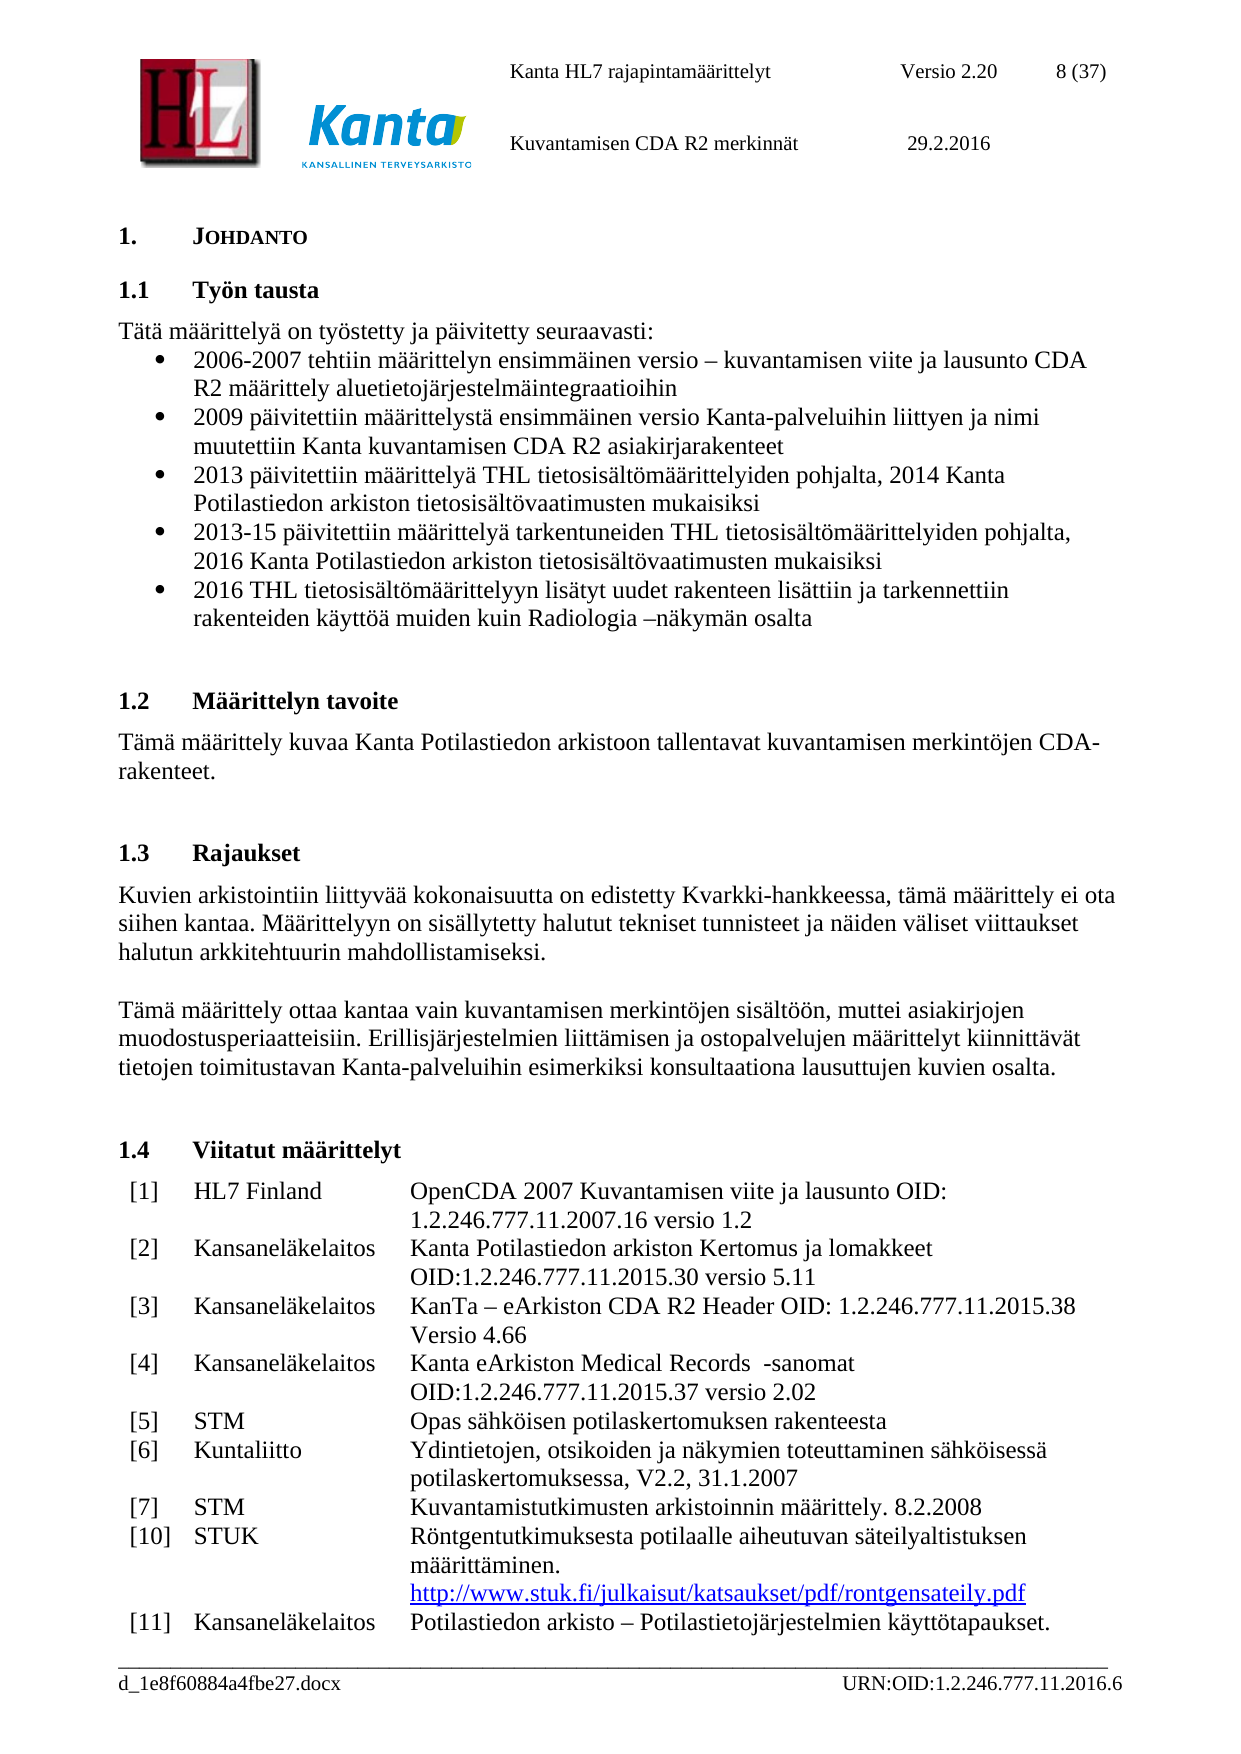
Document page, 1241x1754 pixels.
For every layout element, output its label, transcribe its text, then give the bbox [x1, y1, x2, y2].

table_cell KanTa – eArkiston CDA R2 Header OID: 1.2.246.777.11.2015.38 Versio 4.66 [399, 1291, 1137, 1348]
subtitle Määrittelyn tavoite [118, 686, 1122, 715]
list 2009 päivitettiin määrittelystä ensimmäinen versio Kanta-palveluihin liittyen ja nimi muutettiin Kanta kuvantamisen CDA R2 asiakirjarakenteet [156, 402, 1122, 460]
subtitle Johdanto [118, 221, 1122, 250]
table_header HL7 Finland [182, 1176, 399, 1233]
list 2013-15 päivitettiin määrittelyä tarkentuneiden THL tietosisältömäärittelyiden pohjalta, 2016 Kanta Potilastiedon arkiston tietosisältövaatimusten mukaisiksi [156, 517, 1122, 575]
table_cell Röntgentutkimuksesta potilaalle aiheutuvan säteilyaltistuksen määrittäminen. http://www.stuk.fi/julkaisut/katsaukset/pdf/rontgensateily.pdf [399, 1521, 1137, 1607]
table_cell [3] [118, 1291, 182, 1348]
table_cell Ydintietojen, otsikoiden ja näkymien toteuttaminen sähköisessä potilaskertomuksessa, V2.2, 31.1.2007 [399, 1435, 1137, 1492]
list 2006-2007 tehtiin määrittelyn ensimmäinen versio – kuvantamisen viite ja lausunto CDA R2 määrittely aluetietojärjestelmäintegraatioihin [156, 345, 1122, 402]
table_cell [11] [118, 1607, 182, 1636]
text Tätä määrittelyä on työstetty ja päivitetty seuraavasti: [118, 316, 1122, 345]
table_header OpenCDA 2007 Kuvantamisen viite ja lausunto OID: 1.2.246.777.11.2007.16 versio 1.2 [399, 1176, 1137, 1233]
list 2013 päivitettiin määrittelyä THL tietosisältömäärittelyiden pohjalta, 2014 Kanta Potilastiedon arkiston tietosisältövaatimusten mukaisiksi [156, 460, 1122, 517]
text Tämä määrittely ottaa kantaa vain kuvantamisen merkintöjen sisältöön, muttei asiakirjojen muodostusperiaatteisiin. Erillisjärjestelmien liittämisen ja ostopalvelujen määrittelyt kiinnittävät tietojen toimitustavan Kanta-palveluihin esimerkiksi konsultaationa lausuttujen kuvien osalta. [118, 995, 1122, 1081]
table_cell STM [182, 1492, 399, 1521]
table_cell Kuvantamistutkimusten arkistoinnin määrittely. 8.2.2008 [399, 1492, 1137, 1521]
table_cell Kansaneläkelaitos [182, 1607, 399, 1636]
table_cell [7] [118, 1492, 182, 1521]
list 2016 THL tietosisältömäärittelyyn lisätyt uudet rakenteen lisättiin ja tarkennettiin rakenteiden käyttöä muiden kuin Radiologia –näkymän osalta [156, 575, 1122, 632]
table_cell [10] [118, 1521, 182, 1607]
table_cell Kansaneläkelaitos [182, 1349, 399, 1406]
table_cell [4] [118, 1349, 182, 1406]
subtitle Rajaukset [118, 838, 1122, 867]
text Tämä määrittely kuvaa Kanta Potilastiedon arkistoon tallentavat kuvantamisen merkintöjen CDA-rakenteet. [118, 727, 1122, 785]
table_header [1] [118, 1176, 182, 1233]
table_cell STM [182, 1406, 399, 1435]
subtitle Viitatut määrittelyt [118, 1135, 1122, 1163]
table_cell Potilastiedon arkisto – Potilastietojärjestelmien käyttötapaukset. 2.12.2015 Versio 2.12 [399, 1607, 1137, 1636]
table_cell [2] [118, 1234, 182, 1291]
table_cell [5] [118, 1406, 182, 1435]
table_cell STUK [182, 1521, 399, 1607]
text Kuvien arkistointiin liittyvää kokonaisuutta on edistetty Kvarkki-hankkeessa, tämä määrittely ei ota siihen kantaa. Määrittelyyn on sisällytetty halutut tekniset tunnisteet ja näiden väliset viittaukset halutun arkkitehtuurin mahdollistamiseksi. [118, 880, 1122, 966]
table_cell Kansaneläkelaitos [182, 1234, 399, 1291]
picture [302, 105, 472, 168]
picture [140, 59, 262, 168]
picture [323, 105, 335, 119]
table_cell Kanta Potilastiedon arkiston Kertomus ja lomakkeet OID:1.2.246.777.11.2015.30 versio 5.11 [399, 1234, 1137, 1291]
table_cell Kansaneläkelaitos [182, 1291, 399, 1348]
table_cell Kuntaliitto [182, 1435, 399, 1492]
table_cell Opas sähköisen potilaskertomuksen rakenteesta [399, 1406, 1137, 1435]
table_cell Kanta eArkiston Medical Records -sanomat OID:1.2.246.777.11.2015.37 versio 2.02 [399, 1349, 1137, 1406]
subtitle Työn tausta [118, 275, 1122, 303]
table_cell [6] [118, 1435, 182, 1492]
